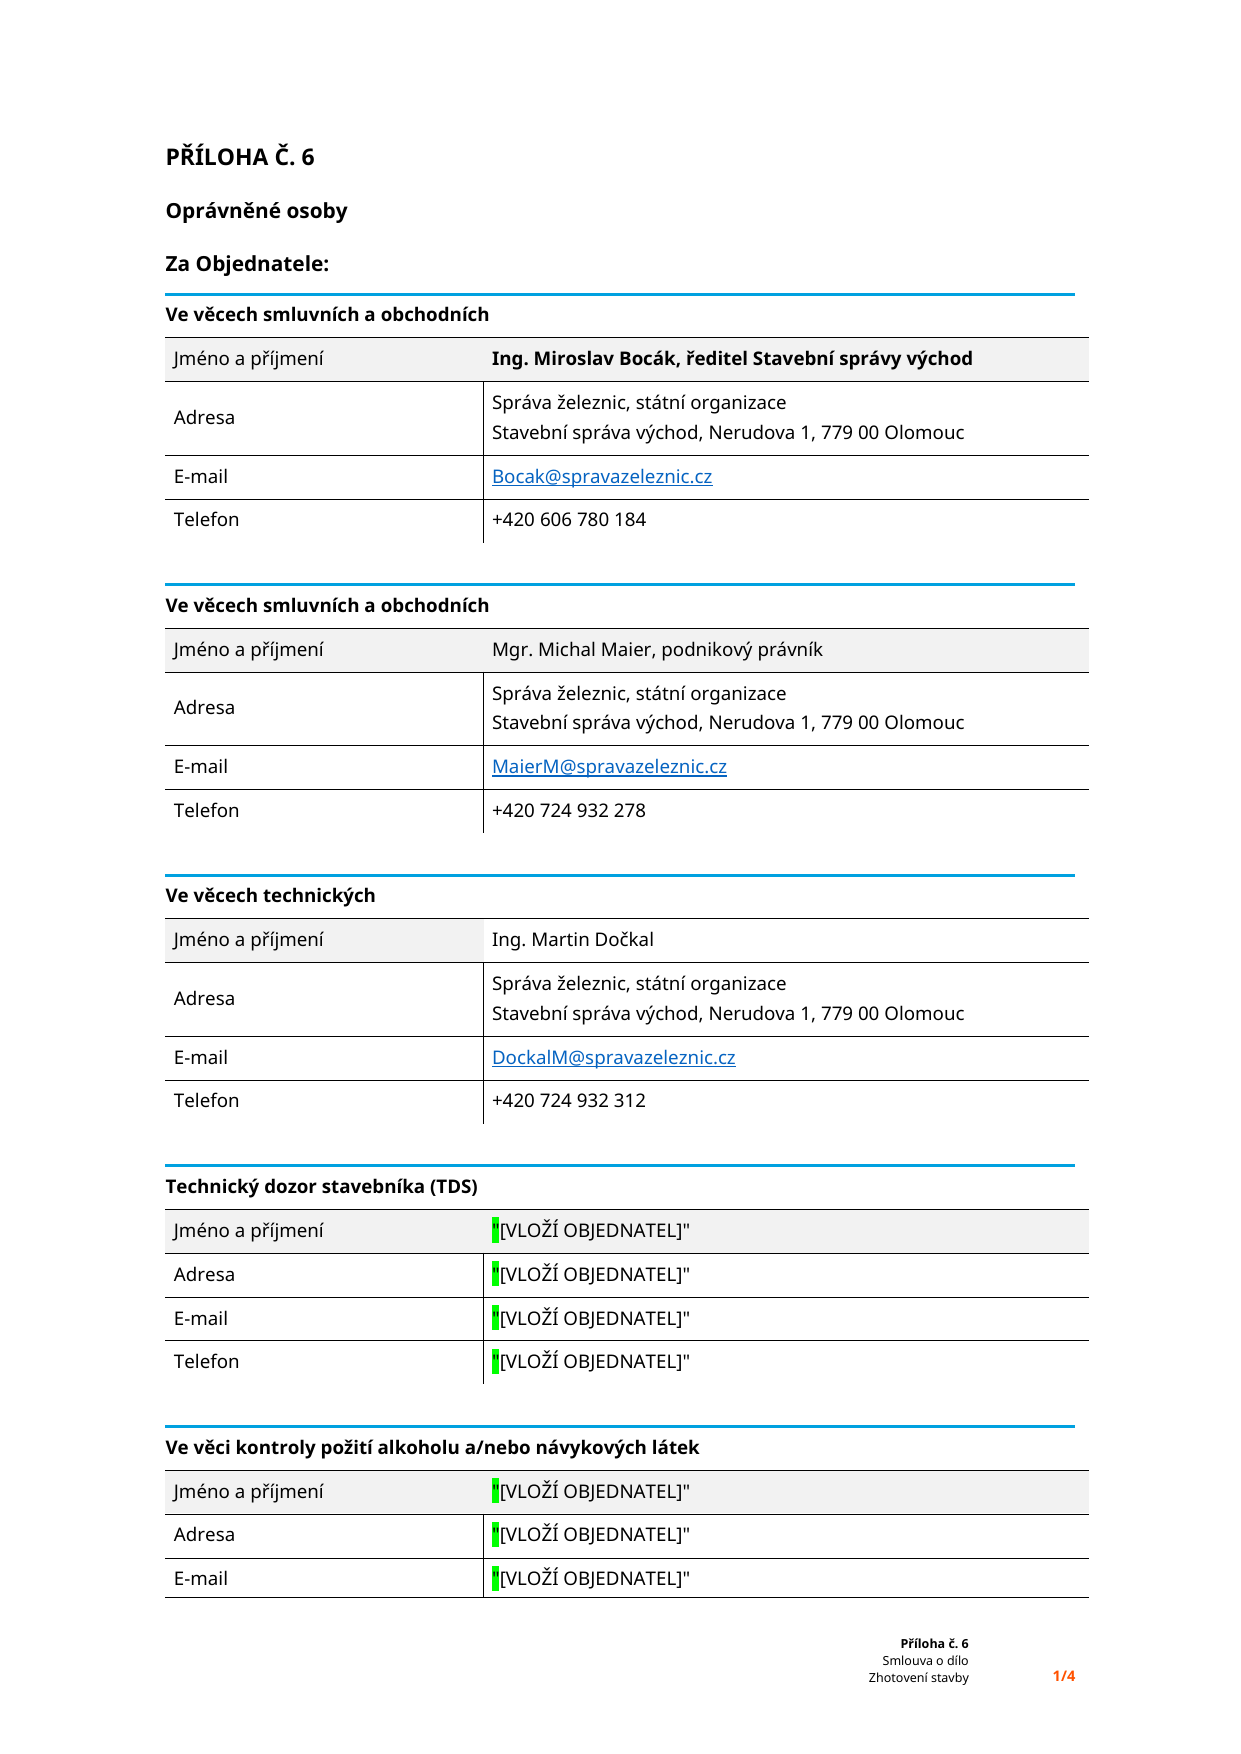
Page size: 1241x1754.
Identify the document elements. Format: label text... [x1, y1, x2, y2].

table_cell [484, 1254, 1089, 1297]
table_cell Adresa [165, 1254, 483, 1297]
text Ve věcech smluvních a obchodních [165, 296, 1075, 327]
table_header [484, 1471, 1089, 1513]
table_cell [484, 1298, 1089, 1340]
table_cell Adresa [165, 963, 483, 1036]
table_cell DockalM@spravazeleznic.cz [484, 1037, 1089, 1079]
table_cell Adresa [165, 1515, 483, 1557]
table_cell E-mail [165, 746, 483, 789]
table_cell +420 724 932 278 [484, 790, 1089, 833]
table_header [484, 1210, 1089, 1253]
table_cell Adresa [165, 382, 483, 455]
text Ve věcech technických [165, 877, 1075, 908]
table_cell E-mail [165, 1559, 483, 1597]
table_header Ing. Martin Dočkal [484, 919, 1089, 962]
table_header Jméno a příjmení [165, 338, 484, 381]
table_cell Bocak@spravazeleznic.cz [484, 456, 1089, 498]
table_cell Správa železnic, státní organizace Stavební správa východ, Nerudova 1, 779 00 Olomouc [484, 673, 1089, 745]
table_cell [484, 1559, 1089, 1597]
table_cell Telefon [165, 1341, 483, 1384]
table_cell Telefon [165, 1081, 483, 1123]
table_cell Telefon [165, 500, 483, 542]
text Ve věcech smluvních a obchodních [165, 586, 1075, 618]
text Za Objednatele: [165, 249, 1075, 277]
table_header Jméno a příjmení [165, 629, 484, 672]
table_header Mgr. Michal Maier, podnikový právník [484, 629, 1089, 672]
text Oprávněné osoby [165, 197, 1075, 225]
table_cell MaierM@spravazeleznic.cz [484, 746, 1089, 789]
table_cell Správa železnic, státní organizace Stavební správa východ, Nerudova 1, 779 00 Olomouc [484, 382, 1089, 455]
table_cell E-mail [165, 456, 483, 498]
text Technický dozor stavebníka (TDS) [165, 1167, 1075, 1199]
table_cell +420 724 932 312 [484, 1081, 1089, 1123]
table_cell +420 606 780 184 [484, 500, 1089, 542]
table_cell Správa železnic, státní organizace Stavební správa východ, Nerudova 1, 779 00 Olomouc [484, 963, 1089, 1036]
table_header Jméno a příjmení [165, 1471, 484, 1513]
table_header Jméno a příjmení [165, 1210, 484, 1253]
table_cell Telefon [165, 790, 483, 833]
text Příloha č. 6 [165, 141, 1075, 173]
table_cell E-mail [165, 1298, 483, 1340]
table_cell [484, 1515, 1089, 1557]
text Ve věci kontroly požití alkoholu a/nebo návykových látek [165, 1428, 1075, 1460]
table_header Ing. Miroslav Bocák, ředitel Stavební správy východ [484, 338, 1089, 381]
table_cell E-mail [165, 1037, 483, 1079]
table_header Jméno a příjmení [165, 919, 484, 962]
table_cell Adresa [165, 673, 483, 745]
table_cell [484, 1341, 1089, 1384]
